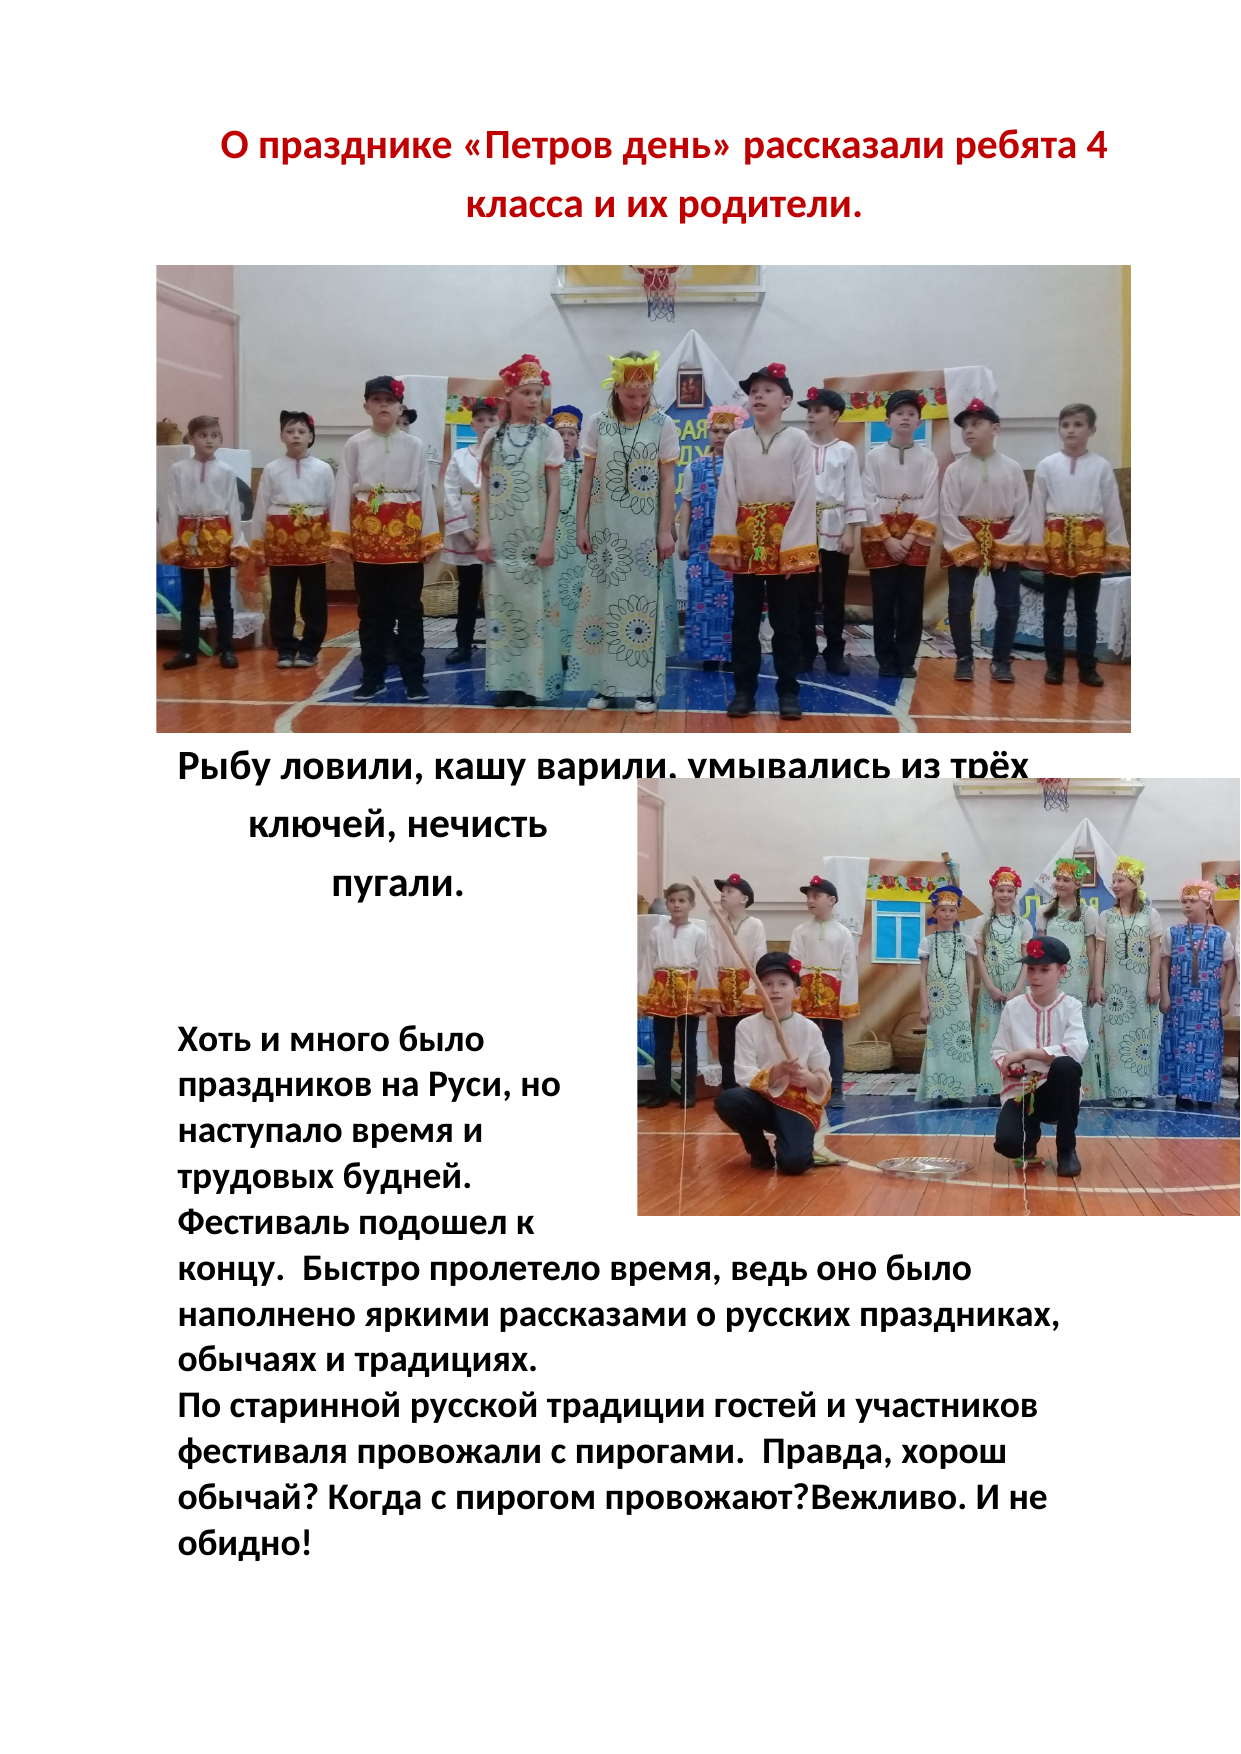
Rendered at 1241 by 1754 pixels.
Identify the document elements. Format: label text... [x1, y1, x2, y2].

text Хоть и много было праздников на Руси, но наступало время и трудовых будней. Фестиваль подошел к концу. Быстро пролетело время, ведь оно было наполнено яркими рассказами о русских праздниках, обычаях и традициях. [177, 1014, 1152, 1381]
picture [637, 778, 1240, 1216]
text По старинной русской традиции гостей и участников фестиваля провожали с пирогами. Правда, хорош обычай? Когда с пирогом провожают?Вежливо. И не обидно! [177, 1381, 1152, 1564]
picture [156, 265, 1131, 733]
text О празднике «Петров день» рассказали ребята 4 класса и их родители. [177, 118, 1152, 227]
